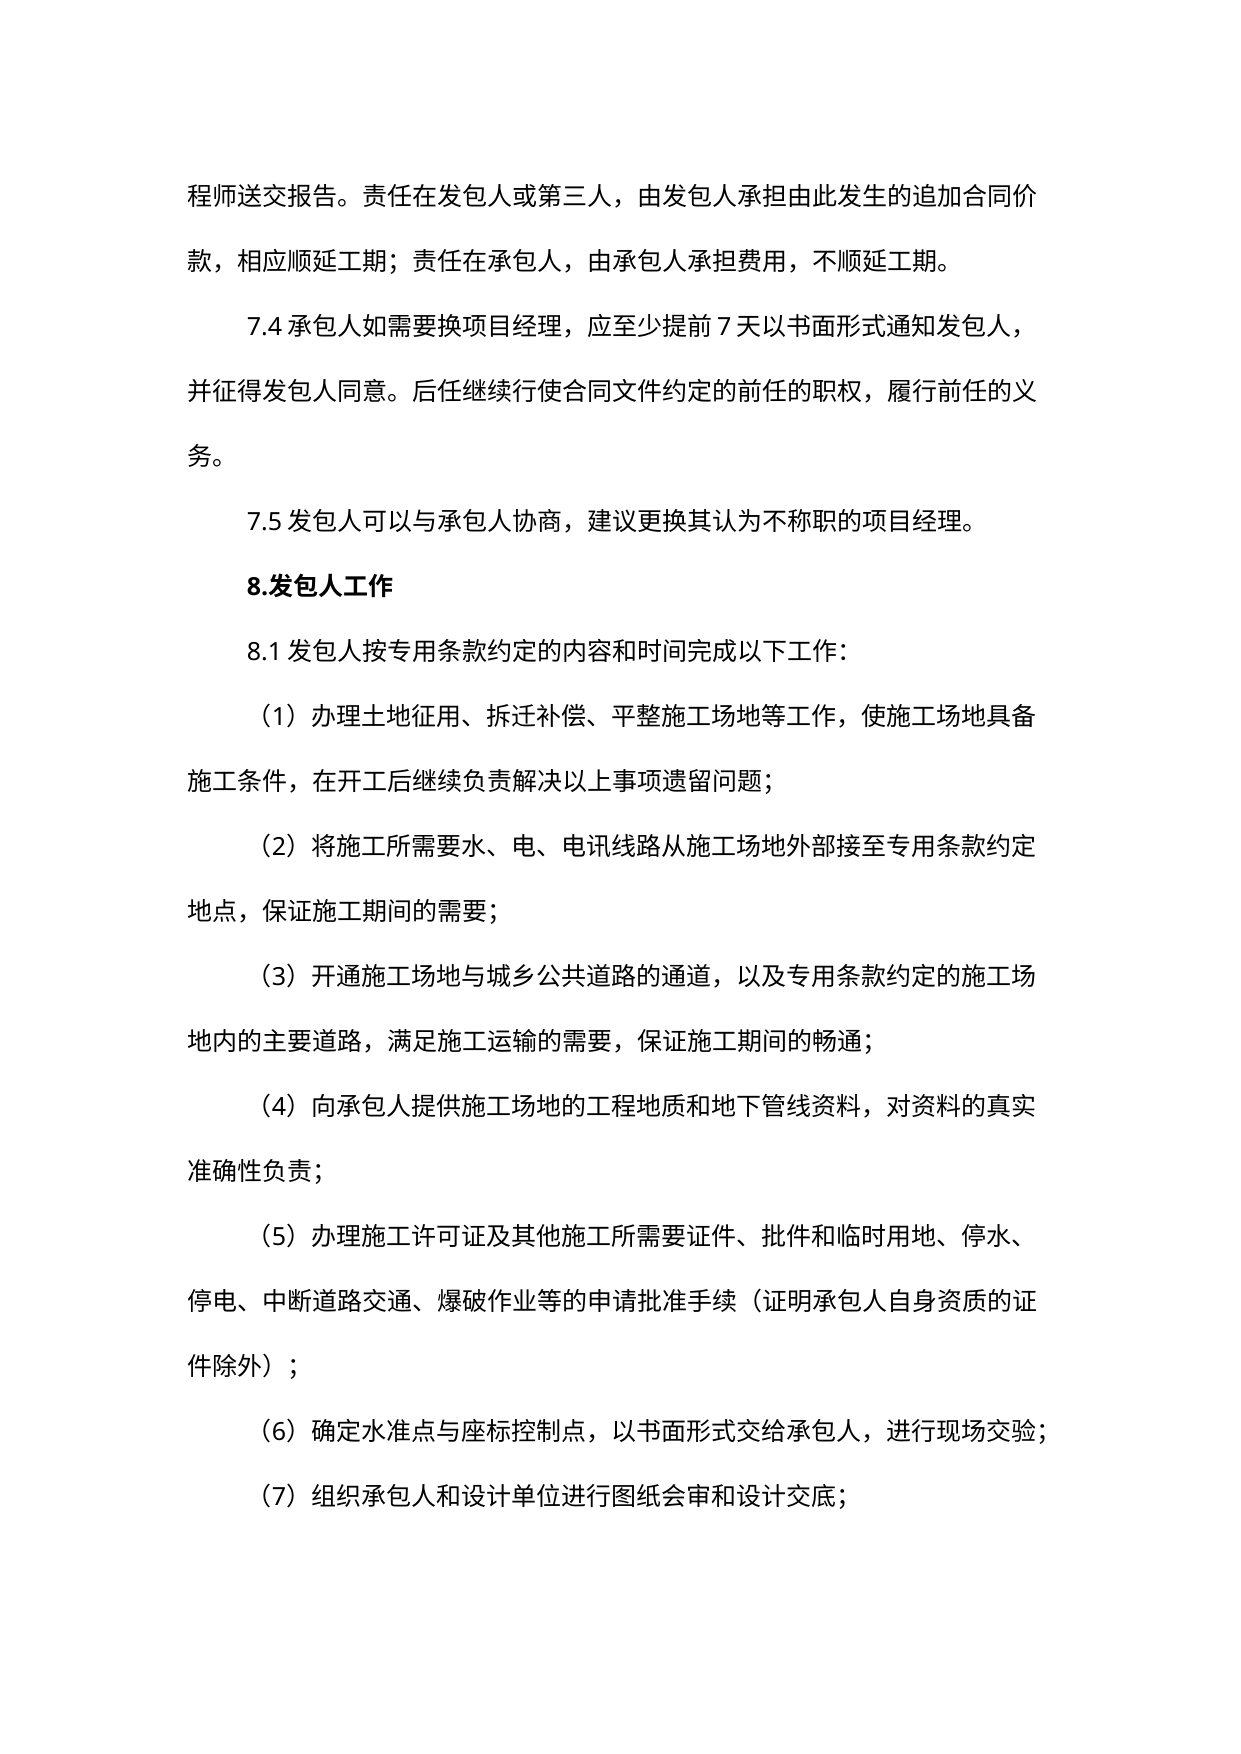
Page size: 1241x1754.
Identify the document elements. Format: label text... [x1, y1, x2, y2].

text （7）组织承包人和设计单位进行图纸会审和设计交底； [187, 1462, 1053, 1527]
text 8.发包人工作 [187, 552, 1053, 617]
text （3）开通施工场地与城乡公共道路的通道，以及专用条款约定的施工场地内的主要道路，满足施工运输的需要，保证施工期间的畅通； [187, 942, 1053, 1072]
text 7.4承包人如需要换项目经理，应至少提前7天以书面形式通知发包人，并征得发包人同意。后任继续行使合同文件约定的前任的职权，履行前任的义务。 [187, 292, 1053, 487]
text （1）办理土地征用、拆迁补偿、平整施工场地等工作，使施工场地具备施工条件，在开工后继续负责解决以上事项遗留问题； [187, 682, 1053, 812]
text （6）确定水准点与座标控制点，以书面形式交给承包人，进行现场交验； [187, 1397, 1053, 1462]
text （4）向承包人提供施工场地的工程地质和地下管线资料，对资料的真实准确性负责； [187, 1072, 1053, 1202]
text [187, 162, 1053, 292]
text （5）办理施工许可证及其他施工所需要证件、批件和临时用地、停水、停电、中断道路交通、爆破作业等的申请批准手续（证明承包人自身资质的证件除外）； [187, 1202, 1053, 1397]
text 8.1发包人按专用条款约定的内容和时间完成以下工作： [187, 617, 1053, 682]
text （2）将施工所需要水、电、电讯线路从施工场地外部接至专用条款约定地点，保证施工期间的需要； [187, 812, 1053, 942]
text 7.5发包人可以与承包人协商，建议更换其认为不称职的项目经理。 [187, 487, 1053, 552]
